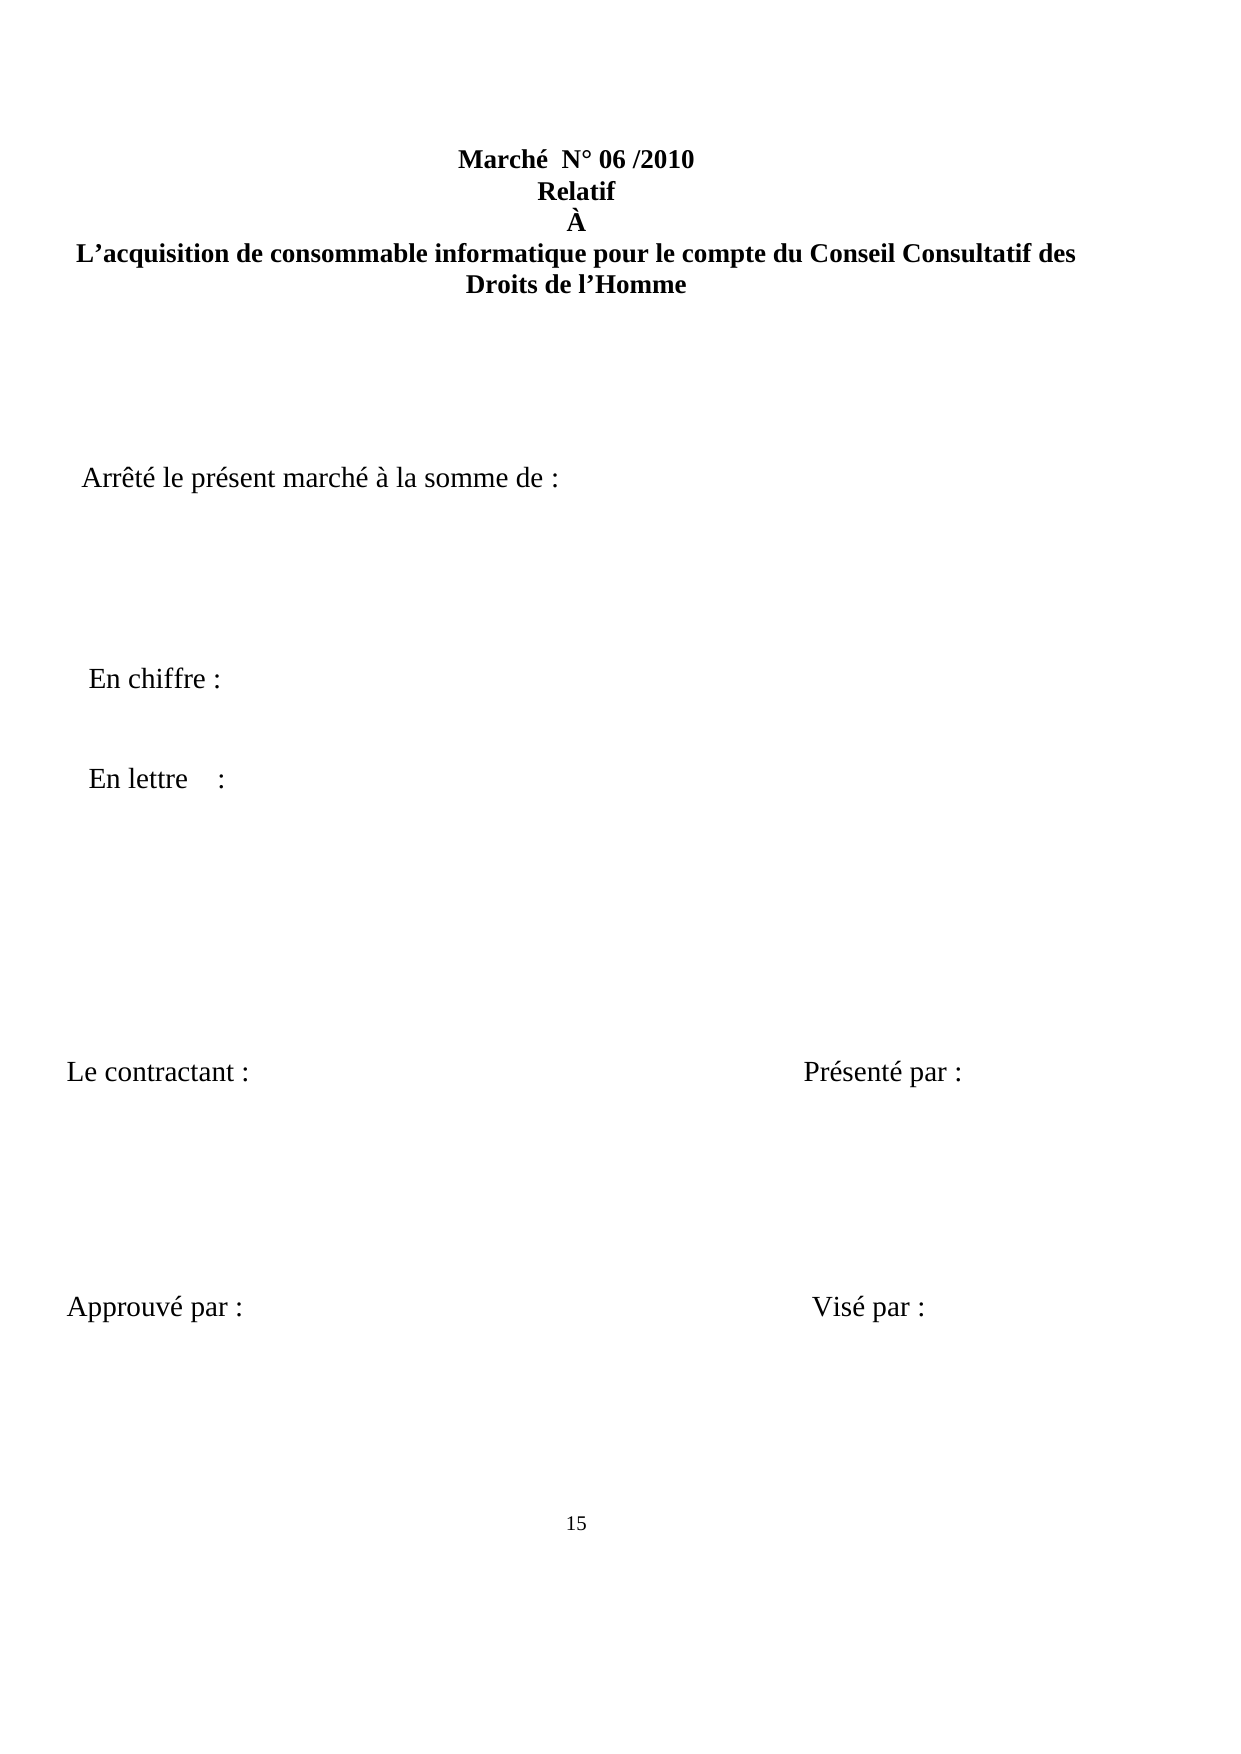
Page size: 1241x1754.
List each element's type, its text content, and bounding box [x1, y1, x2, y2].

text Arrêté le présent marché à la somme de : [37, 460, 1115, 493]
text Relatif [37, 175, 1115, 206]
text À [37, 206, 1115, 237]
text Le contractant : Présenté par : [37, 1054, 1115, 1087]
text Approuvé par : Visé par : [37, 1289, 1115, 1322]
text Marché N° 06 /2010 [37, 143, 1115, 175]
text En lettre : [37, 762, 1115, 795]
text En chiffre : [37, 661, 1115, 694]
text L’acquisition de consommable informatique pour le compte du Conseil Consultatif des Droits de l’Homme [37, 237, 1115, 299]
